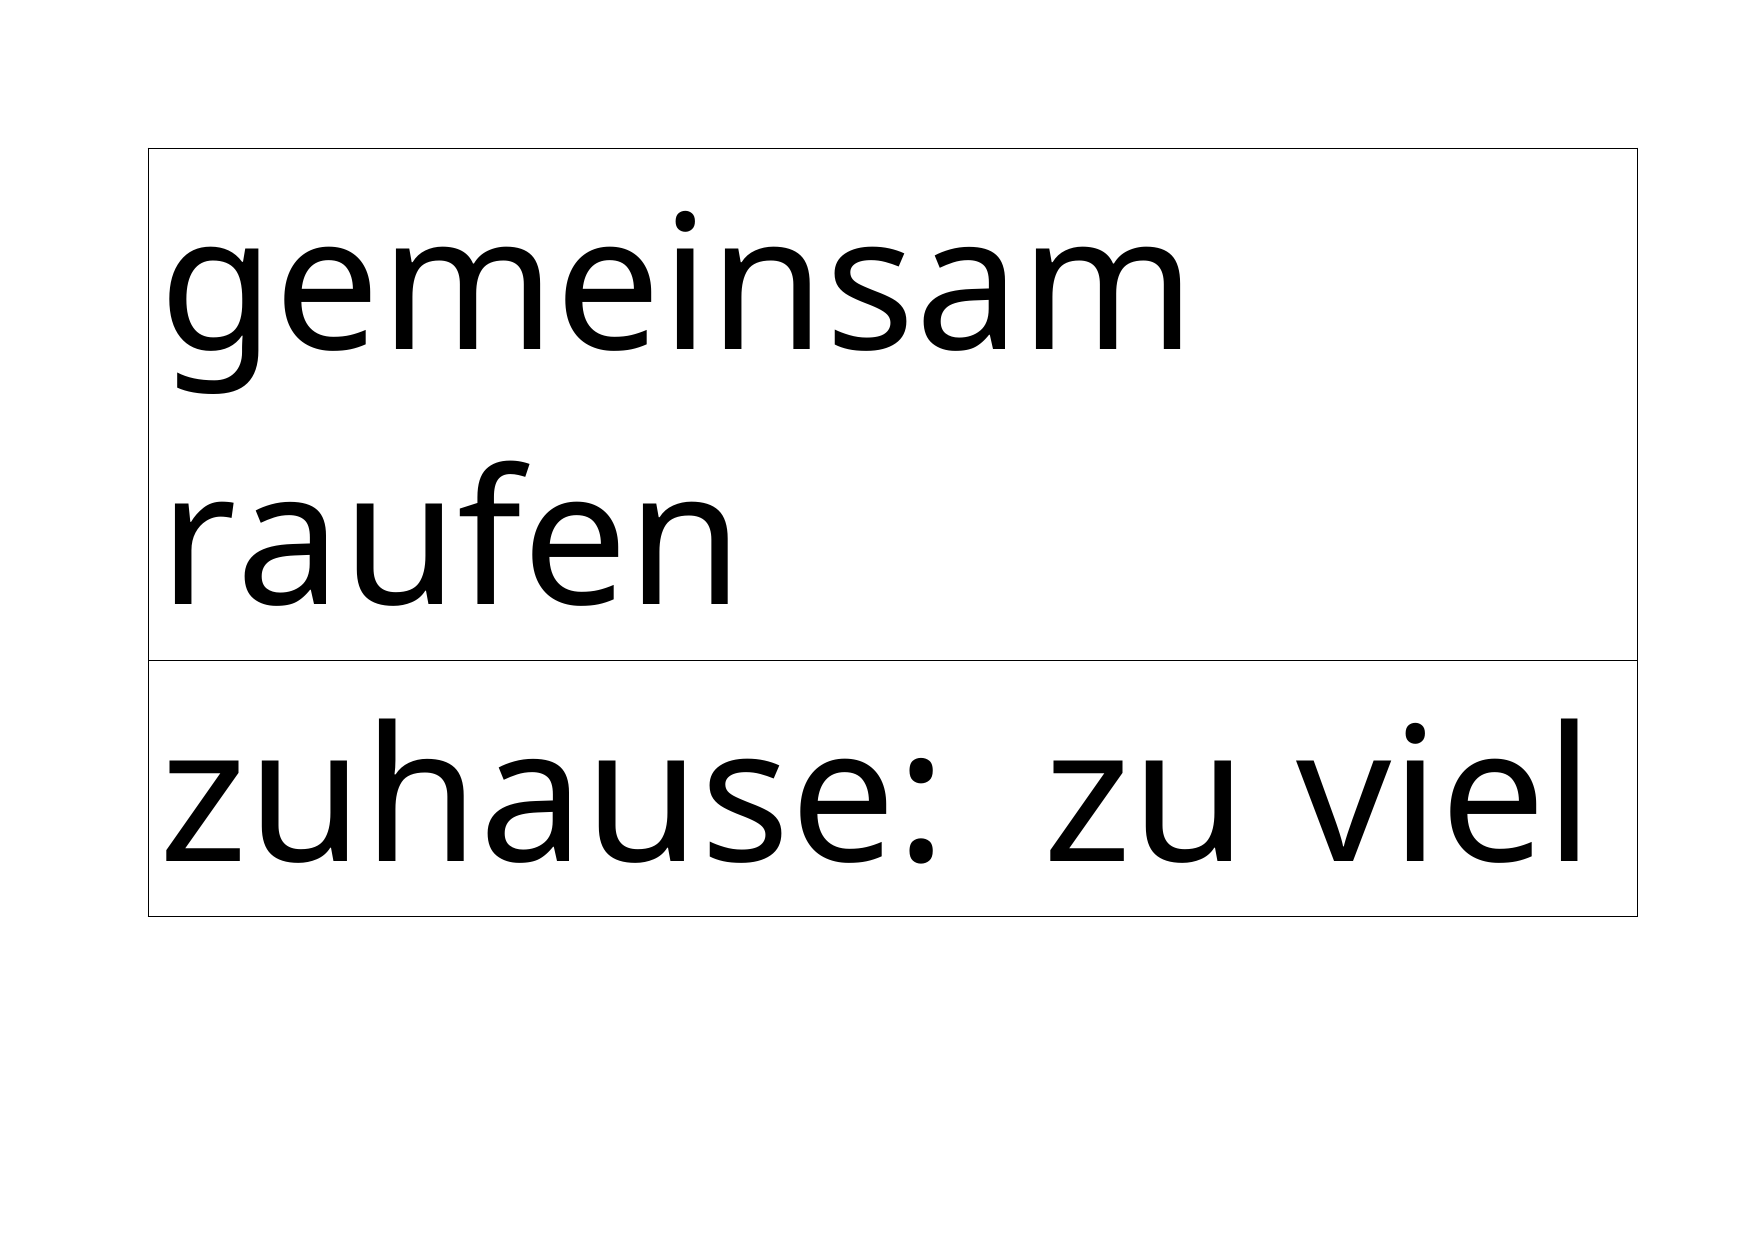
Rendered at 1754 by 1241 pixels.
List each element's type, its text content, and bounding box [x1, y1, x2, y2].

table_cell gemeinsam raufen [149, 149, 1637, 659]
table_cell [149, 661, 1637, 916]
